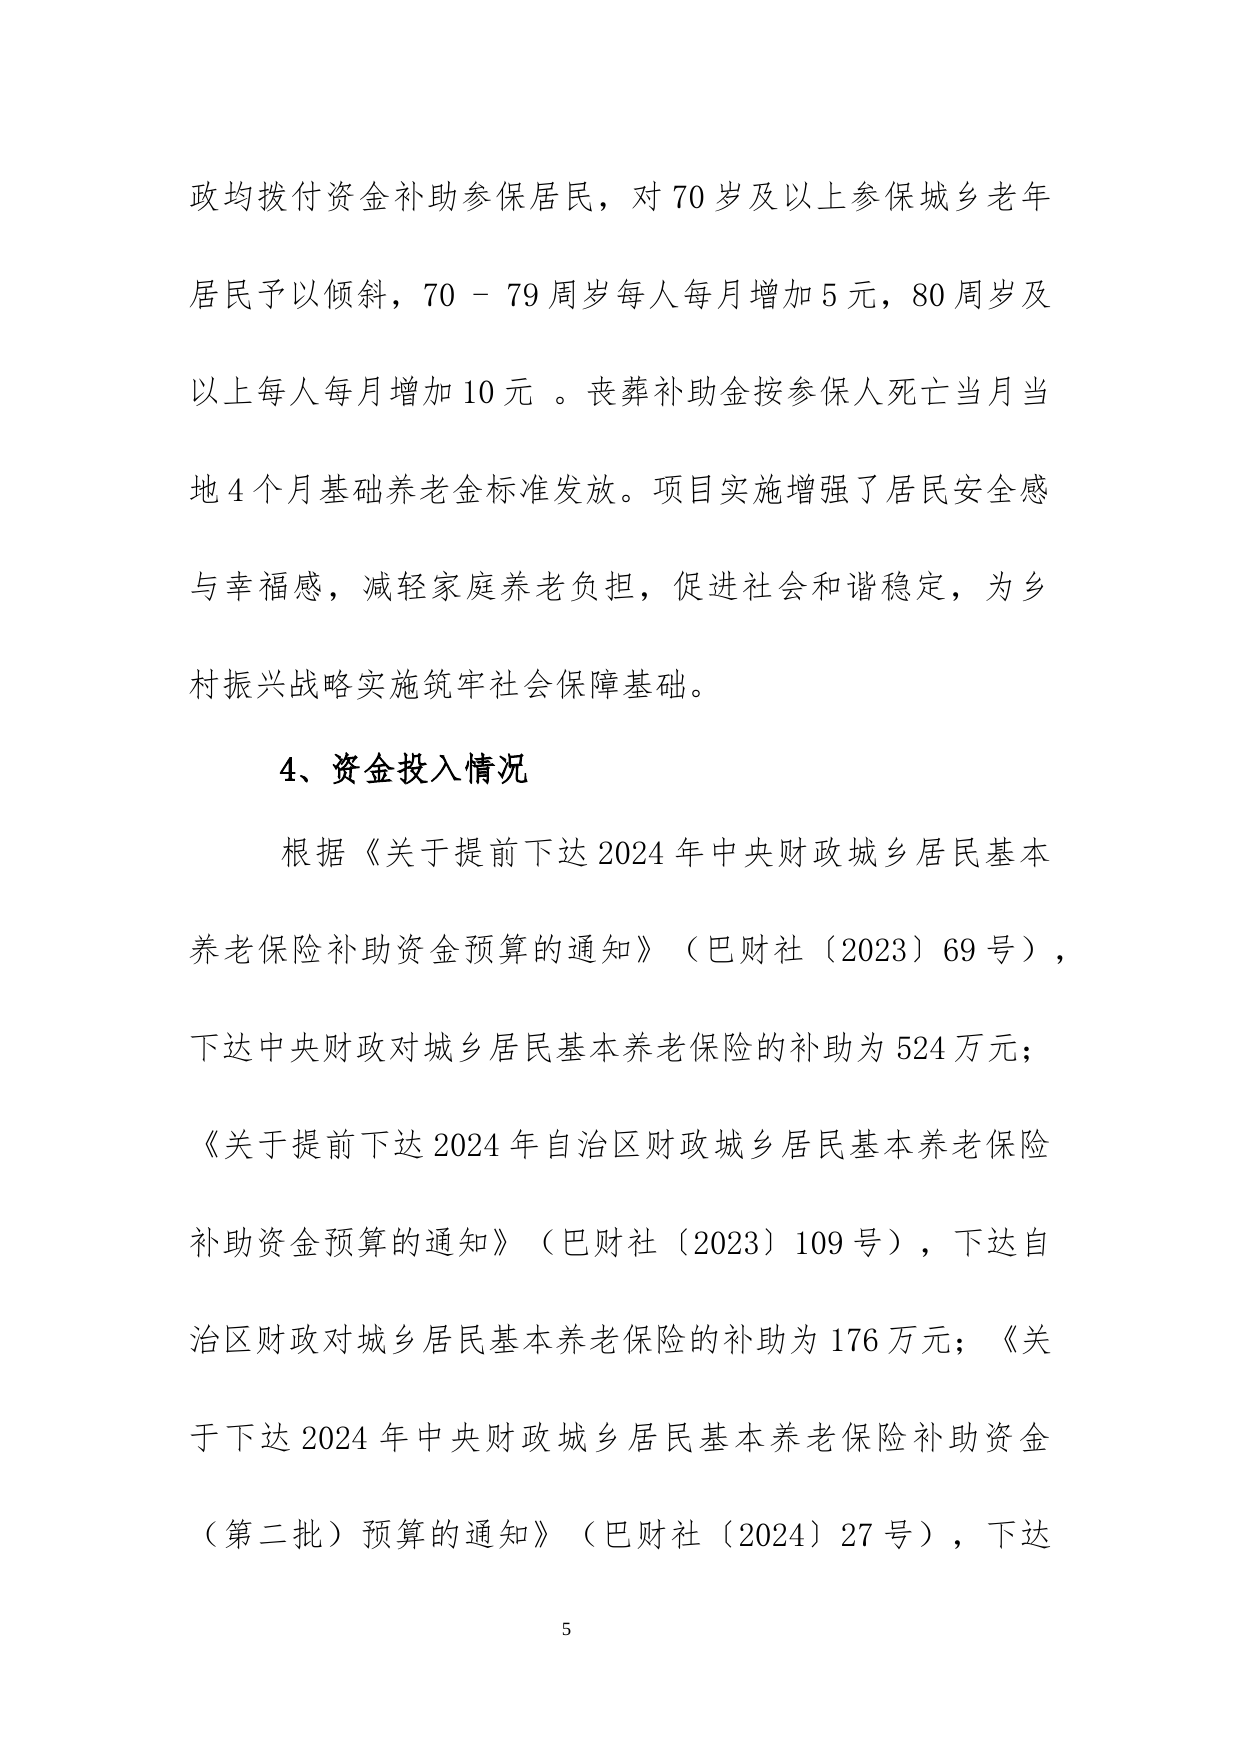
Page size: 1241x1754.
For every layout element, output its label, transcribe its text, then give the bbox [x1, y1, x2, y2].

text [187, 162, 1053, 714]
text 4、资金投入情况 [187, 733, 1053, 798]
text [187, 817, 1053, 1565]
